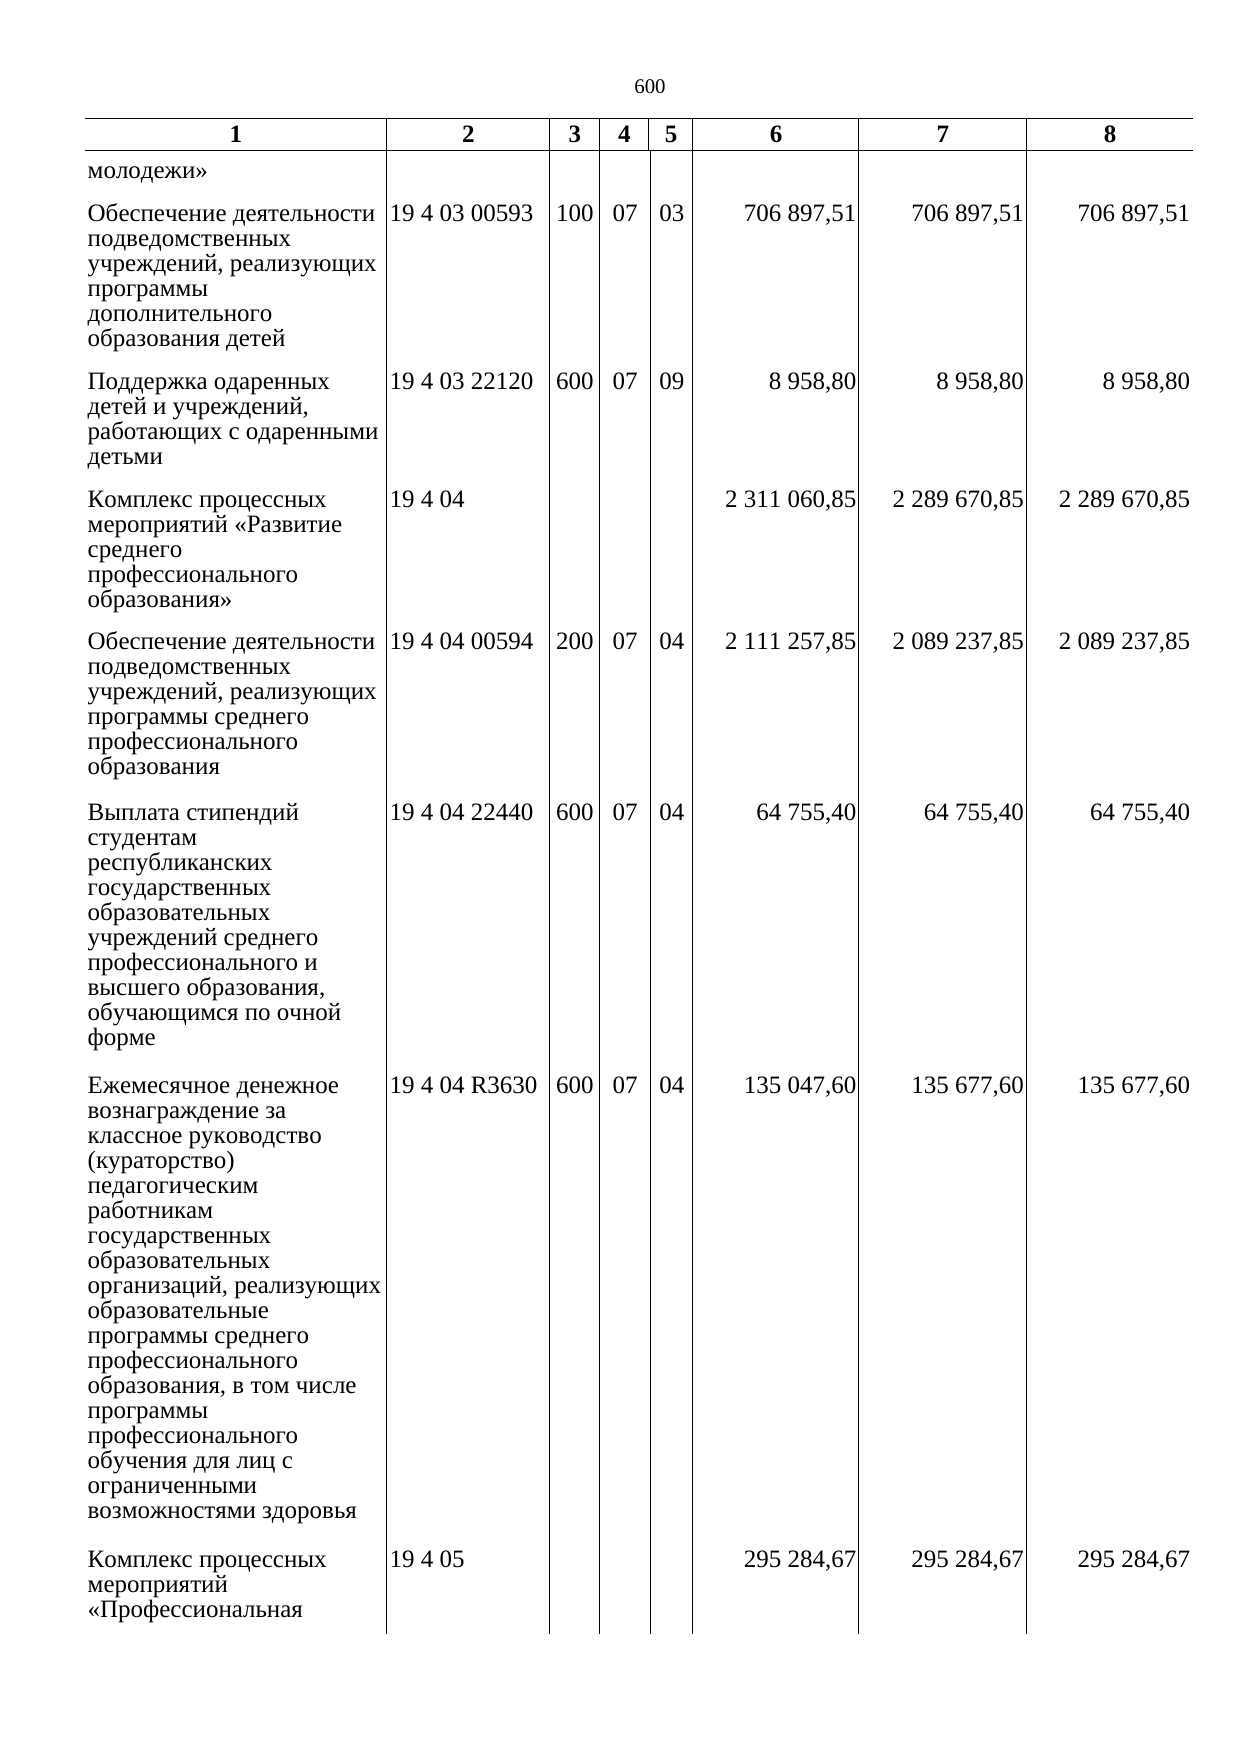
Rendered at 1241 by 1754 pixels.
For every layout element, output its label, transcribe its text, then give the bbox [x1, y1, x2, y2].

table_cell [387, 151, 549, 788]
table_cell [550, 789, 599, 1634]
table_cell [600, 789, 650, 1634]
table_header 2 [387, 119, 549, 150]
table_header 4 [600, 119, 648, 150]
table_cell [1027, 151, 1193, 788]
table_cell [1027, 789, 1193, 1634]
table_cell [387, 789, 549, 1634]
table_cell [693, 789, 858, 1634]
table_header 8 [1027, 119, 1193, 150]
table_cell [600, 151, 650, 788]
table_header 1 [85, 119, 386, 150]
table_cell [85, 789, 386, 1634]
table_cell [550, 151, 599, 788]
table_header 6 [693, 119, 858, 150]
table_header 7 [859, 119, 1026, 150]
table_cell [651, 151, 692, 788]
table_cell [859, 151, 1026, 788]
table_header 3 [550, 119, 599, 150]
table_header 5 [649, 119, 692, 150]
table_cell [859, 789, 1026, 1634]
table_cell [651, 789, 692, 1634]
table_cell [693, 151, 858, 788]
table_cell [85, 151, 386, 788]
